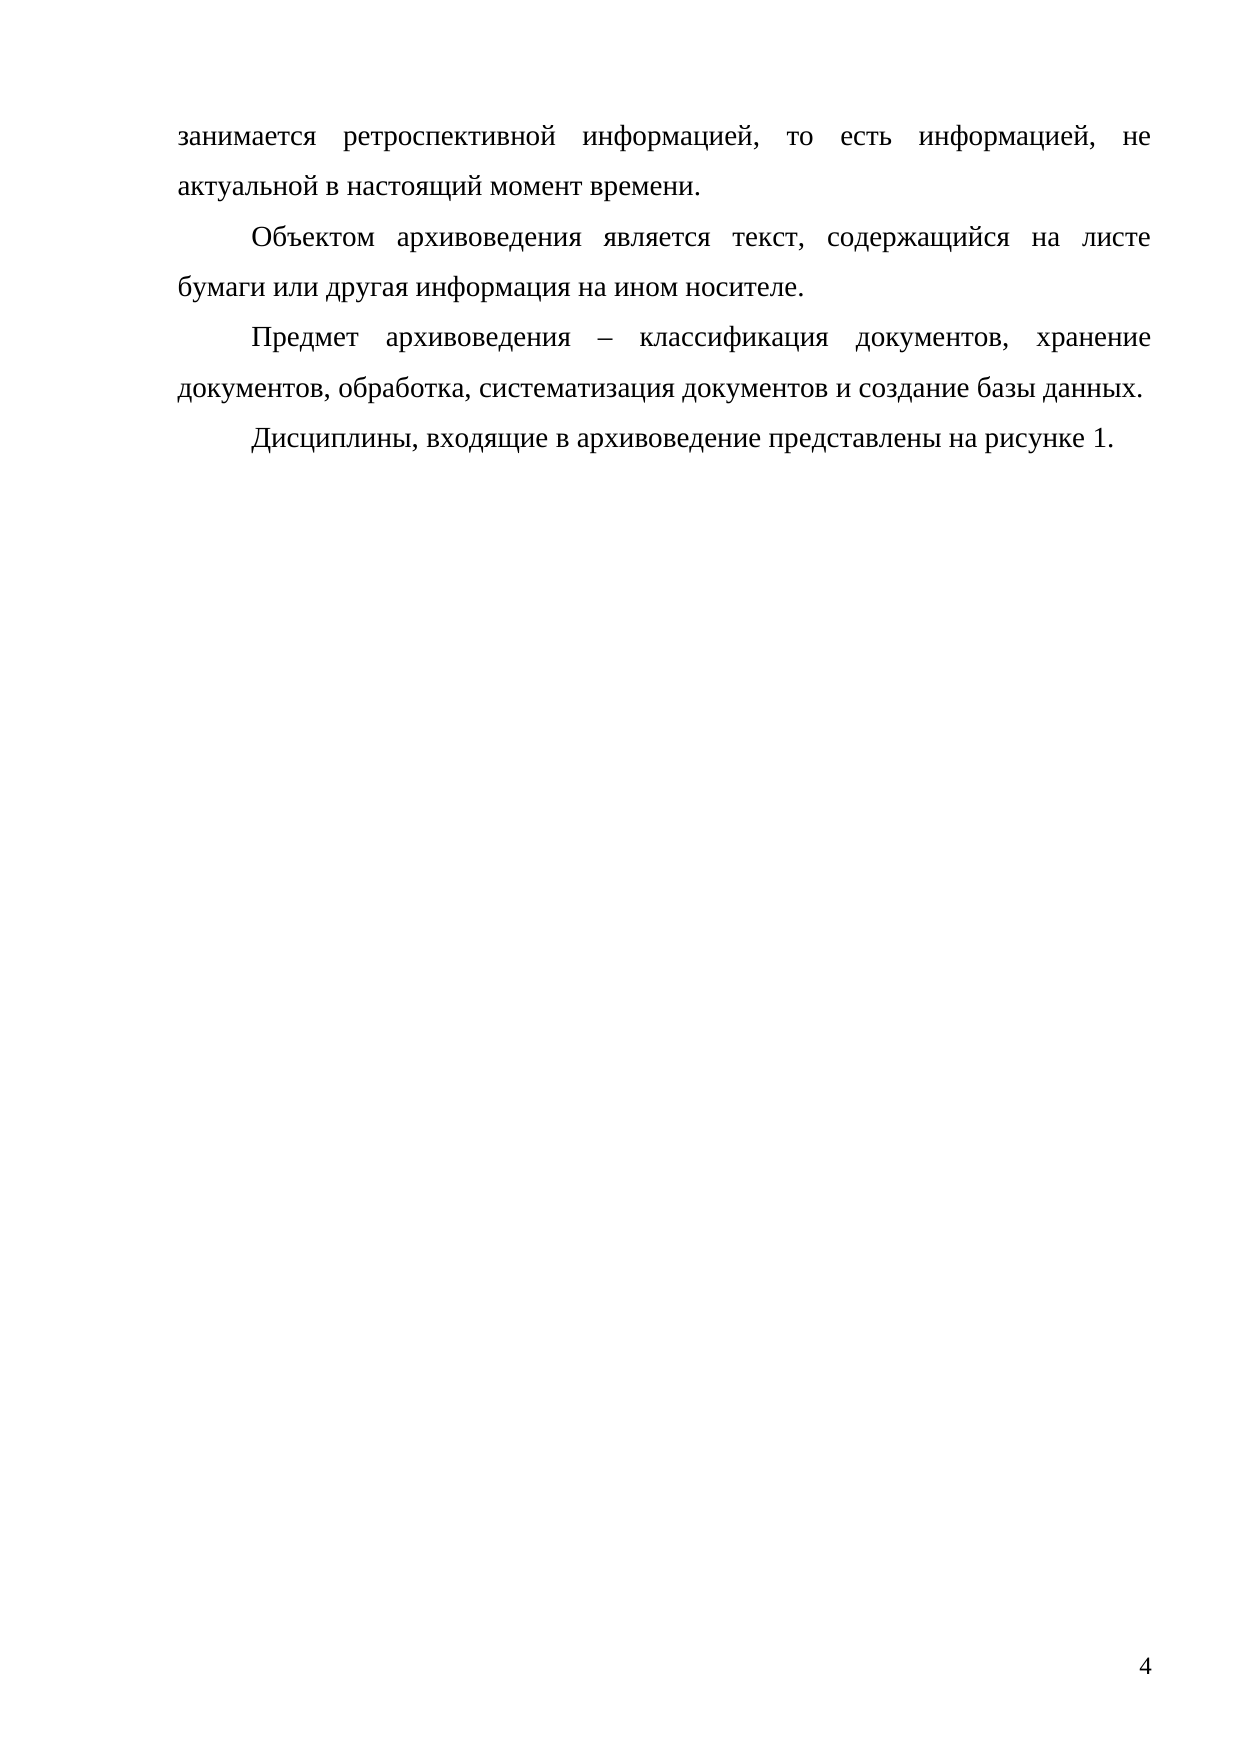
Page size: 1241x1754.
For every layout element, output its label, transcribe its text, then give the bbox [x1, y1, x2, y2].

text Объектом архивоведения является текст, содержащийся на листе бумаги или другая информация на ином носителе. [177, 219, 1152, 303]
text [177, 118, 1152, 202]
text Дисциплины, входящие в архивоведение представлены на рисунке 1. [177, 420, 1152, 453]
text Предмет архивоведения – классификация документов, хранение документов, обработка, систематизация документов и создание базы данных. [177, 319, 1152, 403]
